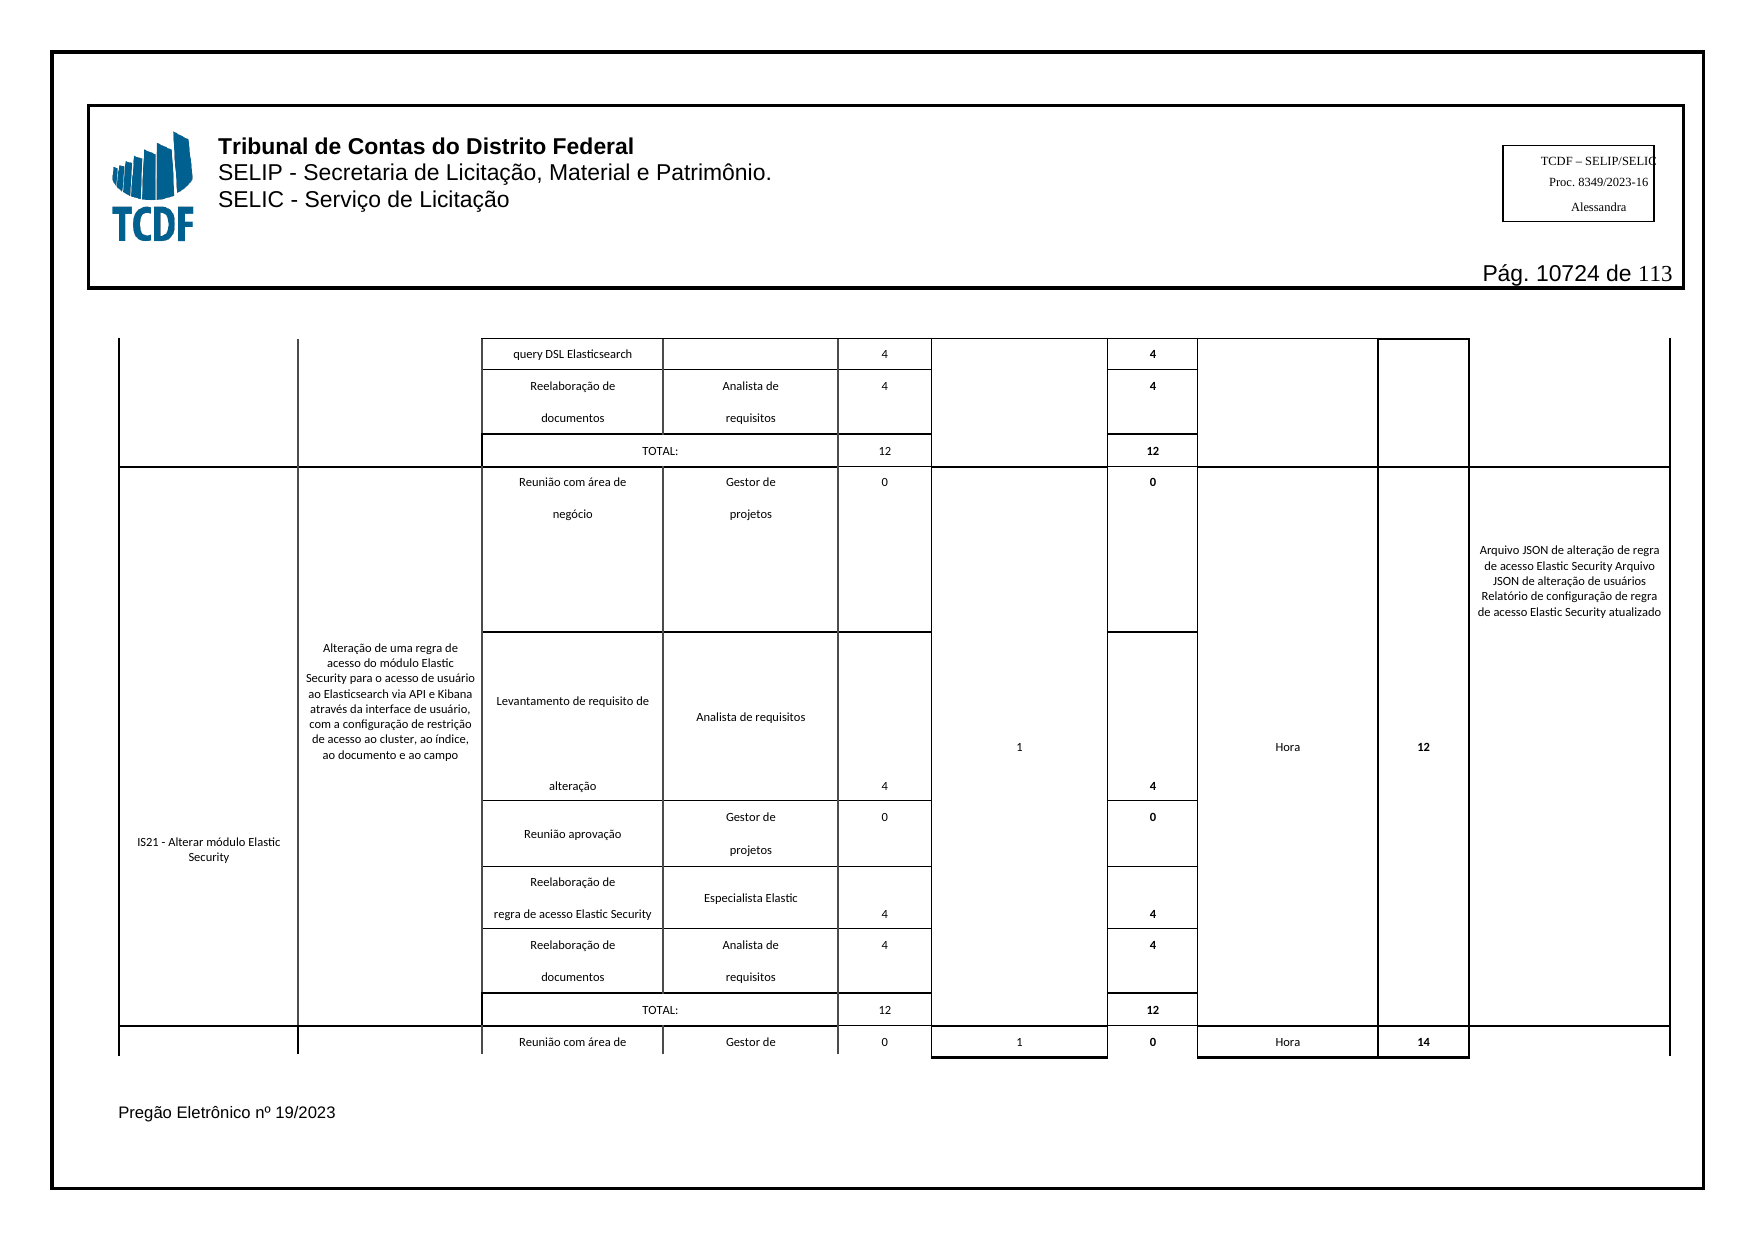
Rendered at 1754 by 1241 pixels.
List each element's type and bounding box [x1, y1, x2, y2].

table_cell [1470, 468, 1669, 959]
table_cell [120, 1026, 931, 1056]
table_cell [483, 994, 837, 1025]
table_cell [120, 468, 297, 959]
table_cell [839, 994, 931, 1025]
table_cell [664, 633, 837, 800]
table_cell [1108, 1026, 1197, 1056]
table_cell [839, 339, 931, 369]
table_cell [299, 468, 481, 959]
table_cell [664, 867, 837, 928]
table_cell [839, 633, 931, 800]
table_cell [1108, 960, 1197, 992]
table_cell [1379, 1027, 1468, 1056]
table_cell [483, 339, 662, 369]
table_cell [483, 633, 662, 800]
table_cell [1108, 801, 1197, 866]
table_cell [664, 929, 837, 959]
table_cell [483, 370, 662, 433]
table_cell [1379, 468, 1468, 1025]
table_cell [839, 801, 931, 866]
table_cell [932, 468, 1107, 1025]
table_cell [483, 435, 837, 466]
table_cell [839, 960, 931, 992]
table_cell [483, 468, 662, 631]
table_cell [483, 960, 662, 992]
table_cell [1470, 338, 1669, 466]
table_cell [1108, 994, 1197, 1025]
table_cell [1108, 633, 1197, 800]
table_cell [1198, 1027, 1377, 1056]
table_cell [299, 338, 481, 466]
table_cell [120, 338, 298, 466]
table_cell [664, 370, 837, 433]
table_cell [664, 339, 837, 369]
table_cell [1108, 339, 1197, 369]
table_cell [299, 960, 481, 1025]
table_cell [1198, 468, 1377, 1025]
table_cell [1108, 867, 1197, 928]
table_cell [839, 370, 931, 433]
picture [97, 129, 208, 244]
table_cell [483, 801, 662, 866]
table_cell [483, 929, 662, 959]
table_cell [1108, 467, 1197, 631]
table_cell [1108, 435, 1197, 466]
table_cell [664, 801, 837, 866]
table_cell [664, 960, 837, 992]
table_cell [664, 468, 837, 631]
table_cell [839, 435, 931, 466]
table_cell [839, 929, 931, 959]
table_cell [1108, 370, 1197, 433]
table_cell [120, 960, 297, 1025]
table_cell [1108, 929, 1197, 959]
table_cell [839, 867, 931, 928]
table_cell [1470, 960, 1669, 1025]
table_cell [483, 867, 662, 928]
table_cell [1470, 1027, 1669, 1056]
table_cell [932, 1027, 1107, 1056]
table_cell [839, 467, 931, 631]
